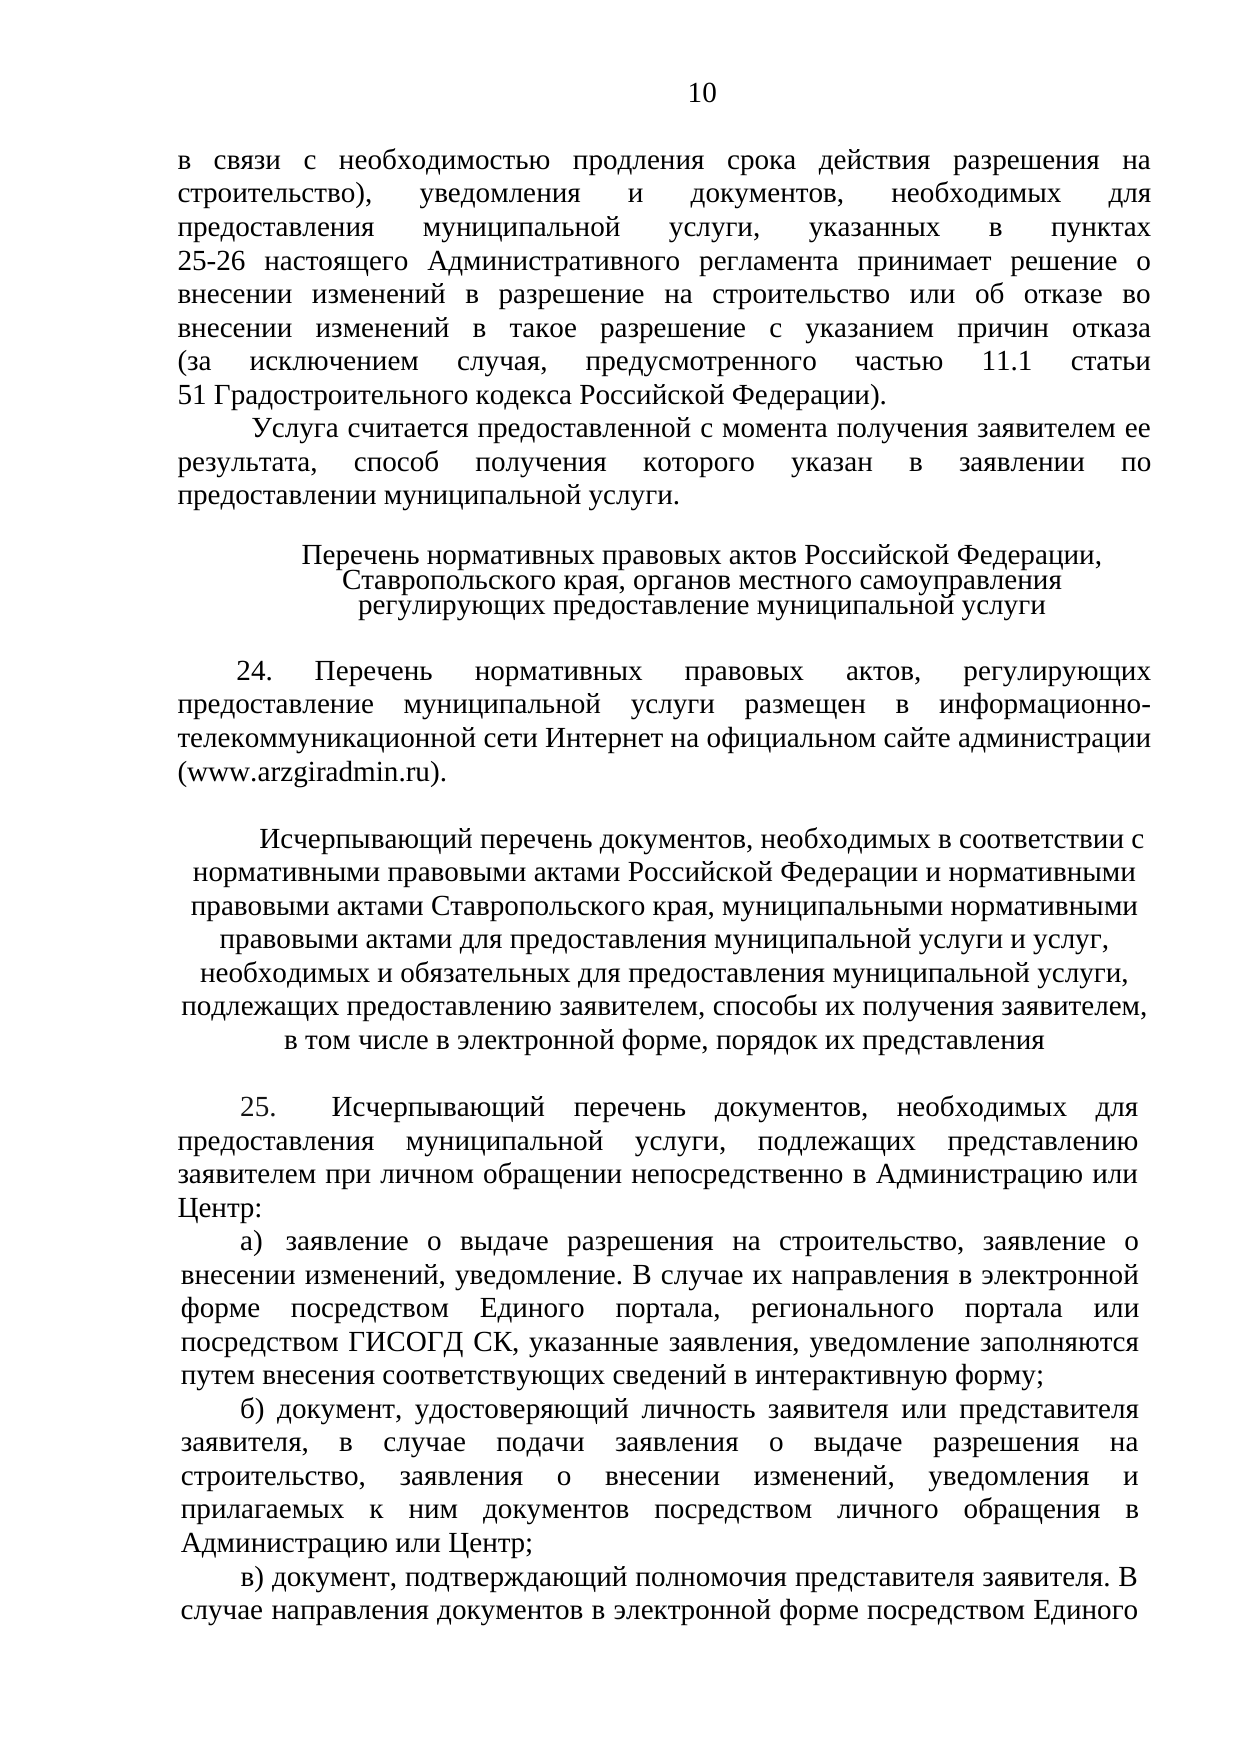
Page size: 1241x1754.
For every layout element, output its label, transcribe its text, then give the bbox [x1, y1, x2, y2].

text б) документ, удостоверяющий личность заявителя или представителя заявителя, в случае подачи заявления о выдаче разрешения на строительство, заявления о внесении изменений, уведомления и прилагаемых к ним документов посредством личного обращения в Администрацию или Центр; [181, 1391, 1140, 1559]
text Перечень нормативных правовых актов Российской Федерации, [177, 544, 1152, 569]
text а) заявление о выдаче разрешения на строительство, заявление о внесении изменений, уведомление. В случае их направления в электронной форме посредством Единого портала, регионального портала или посредством ГИСОГД СК, указанные заявления, уведомление заполняются путем внесения соответствующих сведений в интерактивную форму; [181, 1223, 1140, 1391]
text Исчерпывающий перечень документов, необходимых в соответствии с нормативными правовыми актами Российской Федерации и нормативными правовыми актами Ставропольского края, муниципальными нормативными правовыми актами для предоставления муниципальной услуги и услуг, необходимых и обязательных для предоставления муниципальной услуги, подлежащих предоставлению заявителем, способы их получения заявителем, в том числе в электронной форме, порядок их представления [177, 821, 1152, 1056]
text регулирующих предоставление муниципальной услуги [177, 594, 1152, 619]
text Ставропольского края, органов местного самоуправления [177, 569, 1152, 594]
list Исчерпывающий перечень документов, необходимых для предоставления муниципальной услуги, подлежащих представлению заявителем при личном обращении непосредственно в Администрацию или Центр: [177, 1089, 1139, 1223]
text 24. Перечень нормативных правовых актов, регулирующих предоставление муниципальной услуги размещен в информационно-телекоммуникационной сети Интернет на официальном сайте администрации (www.arzgiradmin.ru). [177, 653, 1152, 787]
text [177, 142, 1152, 410]
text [180, 1559, 1139, 1626]
